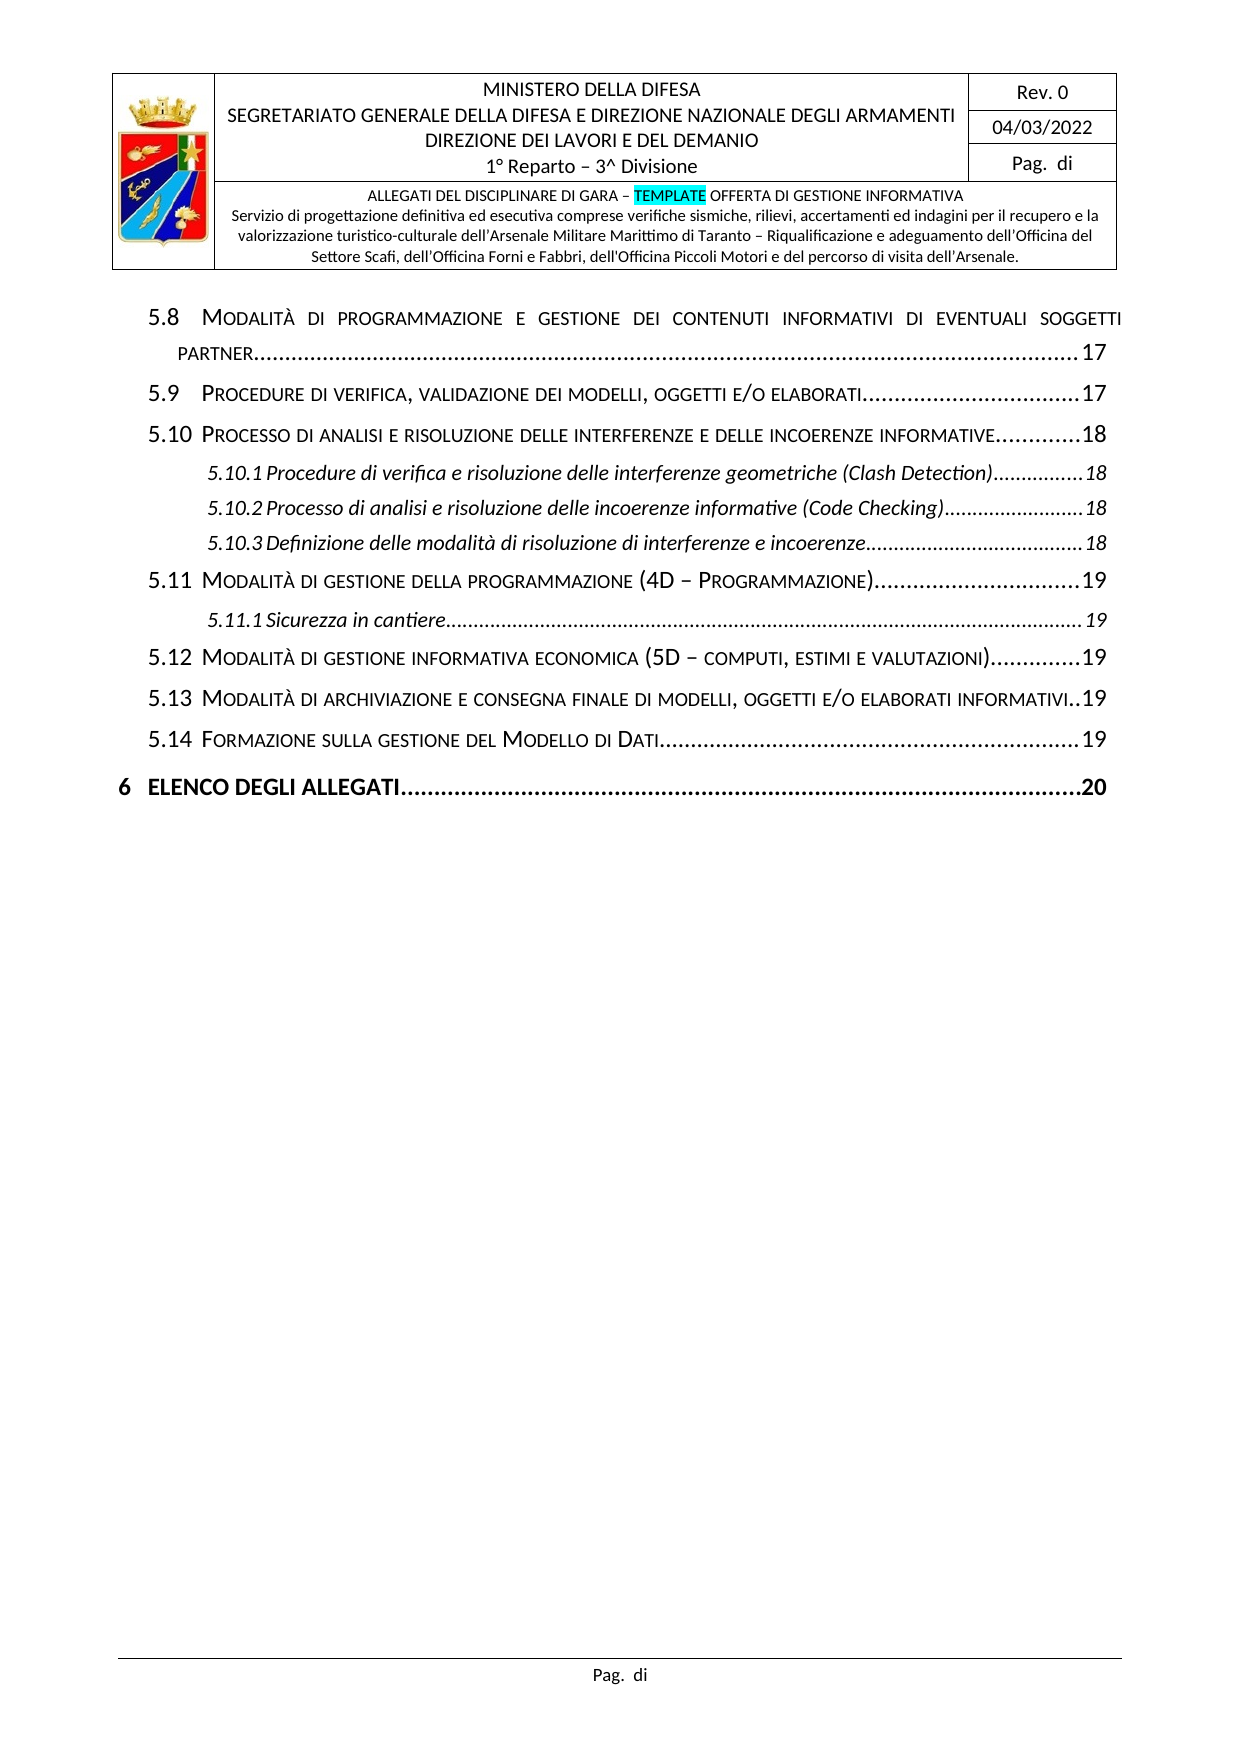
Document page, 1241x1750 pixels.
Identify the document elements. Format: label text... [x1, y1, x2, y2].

picture [118, 95, 209, 248]
text 5.10.2 Processo di analisi e risoluzione delle incoerenze informative (Code Checking) 18 [207, 494, 1122, 521]
text 5.11.1 Sicurezza in cantiere 19 [207, 606, 1122, 632]
text 5.8 Modalità di programmazione e gestione dei contenuti informativi di eventuali soggetti partner 17 [148, 301, 1122, 366]
text 5.13 Modalità di archiviazione e consegna finale di modelli, oggetti e/o elaborati informativi 19 [148, 682, 1122, 713]
text 5.10.3 Definizione delle modalità di risoluzione di interferenze e incoerenze 18 [207, 529, 1122, 556]
text 5.12 Modalità di gestione informativa economica (5D – computi, estimi e valutazioni) 19 [148, 641, 1122, 671]
text 5.9 Procedure di verifica, validazione dei modelli, oggetti e/o elaborati 17 [148, 377, 1122, 408]
text 5.10 Processo di analisi e risoluzione delle interferenze e delle incoerenze informative 18 [148, 418, 1122, 449]
text 5.14 Formazione sulla gestione del Modello di Dati 19 [148, 723, 1122, 754]
text 6 ELENCO DEGLI ALLEGATI 20 [118, 771, 1122, 801]
text 5.11 Modalità di gestione della programmazione (4D – Programmazione) 19 [148, 564, 1122, 595]
text 5.10.1 Procedure di verifica e risoluzione delle interferenze geometriche (Clash Detection) 18 [207, 459, 1122, 486]
